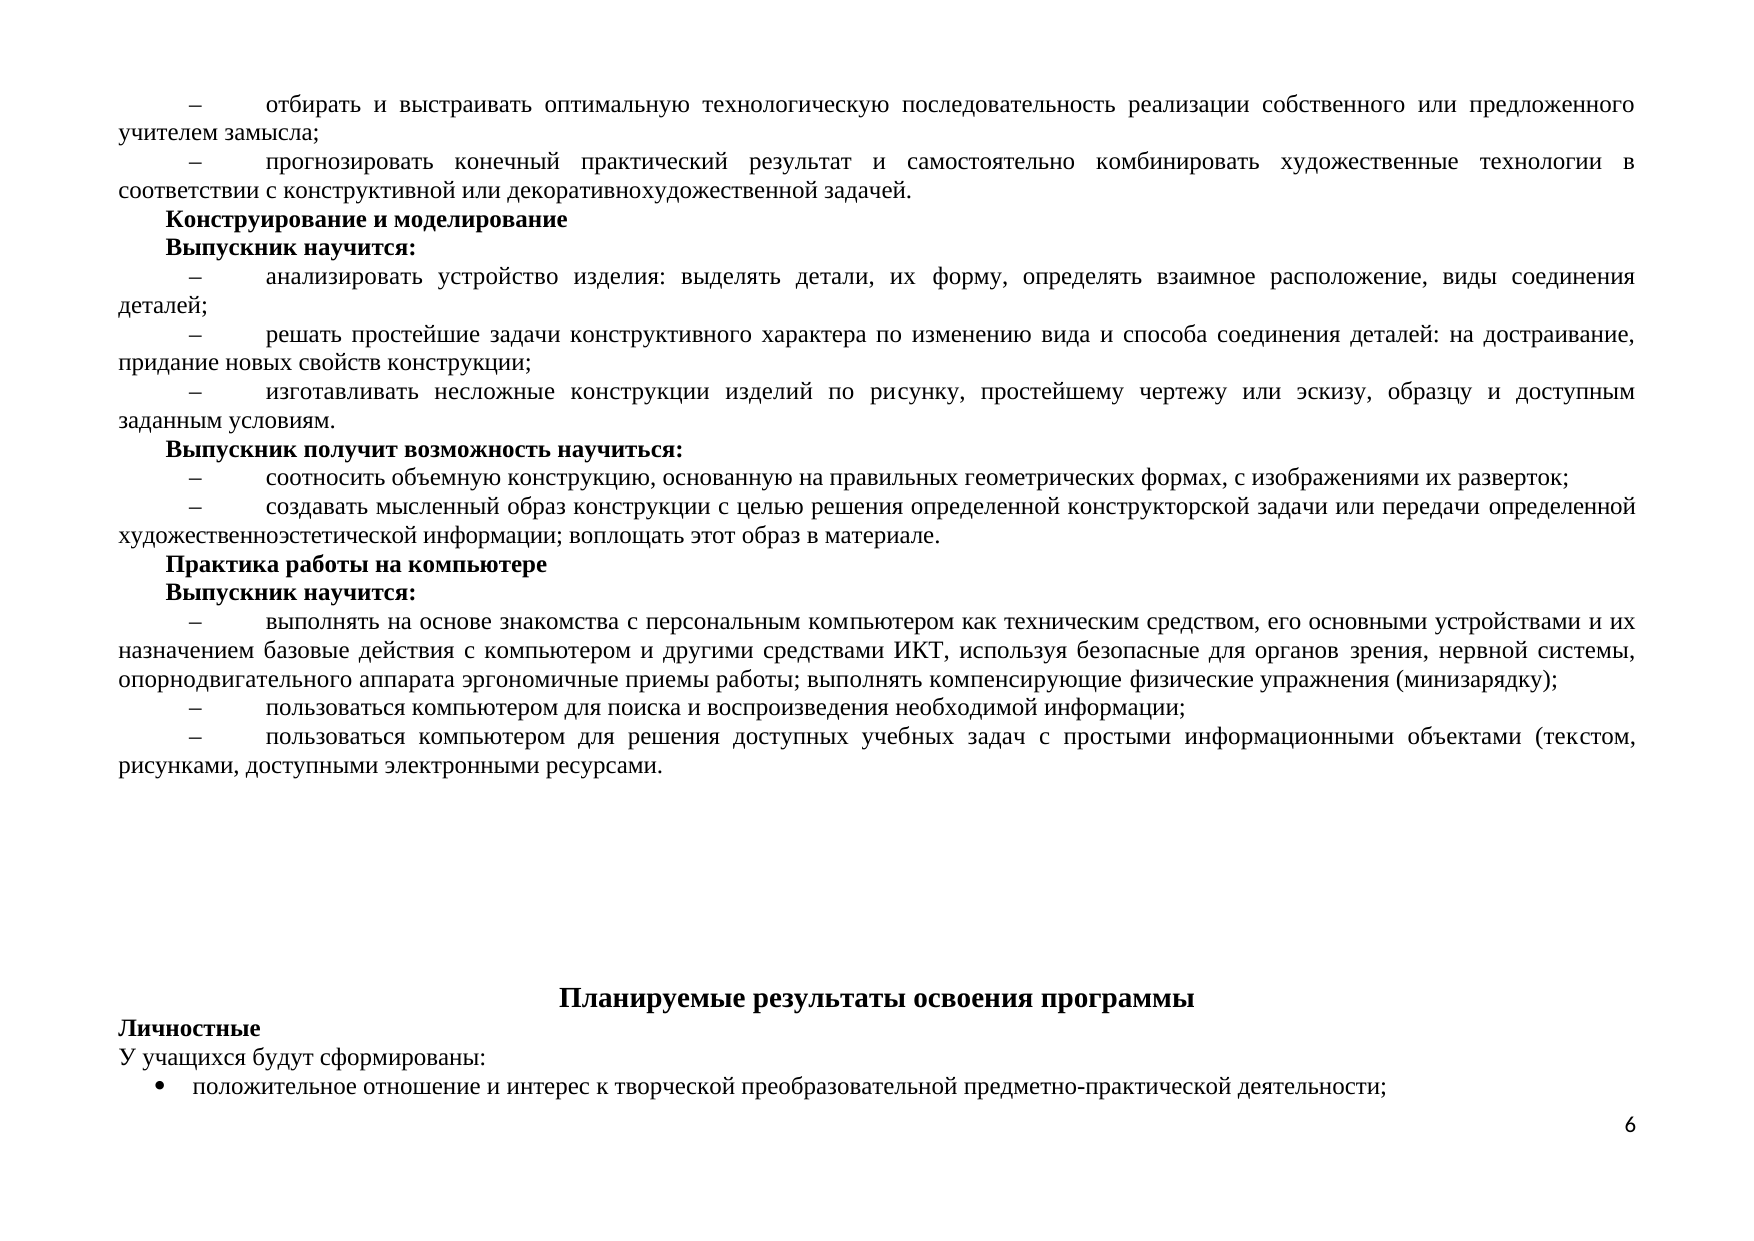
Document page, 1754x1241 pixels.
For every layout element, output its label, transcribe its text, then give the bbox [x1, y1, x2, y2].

text создавать мысленный образ конструкции с целью решения определенной конструкторской задачи или передачи определенной художественно­эстетической информации; воплощать этот образ в материале. [118, 491, 1636, 549]
text пользоваться компьютером для решения доступных учебных задач с простыми информационными объектами (текстом, рисунками, доступными электронными ресурсами. [118, 721, 1636, 779]
text отбирать и выстраивать оптимальную технологическую последовательность реализации собственного или предложенного учителем замысла; [118, 89, 1636, 146]
text Практика работы на компьютере [118, 549, 1636, 577]
text Выпускник научится: [118, 232, 1636, 261]
text Конструирование и моделирование [118, 204, 1636, 232]
text Личностные [118, 1013, 1636, 1042]
text Выпускник получит возможность научиться: [118, 434, 1636, 462]
text У учащихся будут сформированы: [118, 1042, 1636, 1071]
text Планируемые результаты освоения программы [118, 980, 1636, 1013]
list положительное отношение и интерес к творческой преобразовательной предметно-практической деятельности; [155, 1071, 1636, 1100]
text изготавливать несложные конструкции изделий по рисунку, простейшему чертежу или эскизу, образцу и доступным заданным условиям. [118, 376, 1636, 434]
text соотносить объемную конструкцию, основанную на правильных геометрических формах, с изображениями их разверток; [118, 462, 1636, 491]
text Выпускник научится: [118, 577, 1636, 606]
text выполнять на основе знакомства с персональным компьютером как техническим средством, его основными устройствами и их назначением базовые действия с компьютером и другими средствами ИКТ, используя безопасные для органов зрения, нервной системы, опорно­двигательного аппарата эргономичные приемы работы; выполнять компенсирующие физические упражнения (мини­зарядку); [118, 606, 1636, 692]
text решать простейшие задачи конструктивного характера по изменению вида и способа соединения деталей: на достраивание, придание новых свойств конструкции; [118, 319, 1636, 376]
text прогнозировать конечный практический результат и самостоятельно комбинировать художественные технологии в соответствии с конструктивной или декоративно­художественной задачей. [118, 146, 1636, 204]
text анализировать устройство изделия: выделять детали, их форму, определять взаимное расположение, виды соединения деталей; [118, 261, 1636, 319]
text пользоваться компьютером для поиска и воспроизведения необходимой информации; [118, 692, 1636, 721]
